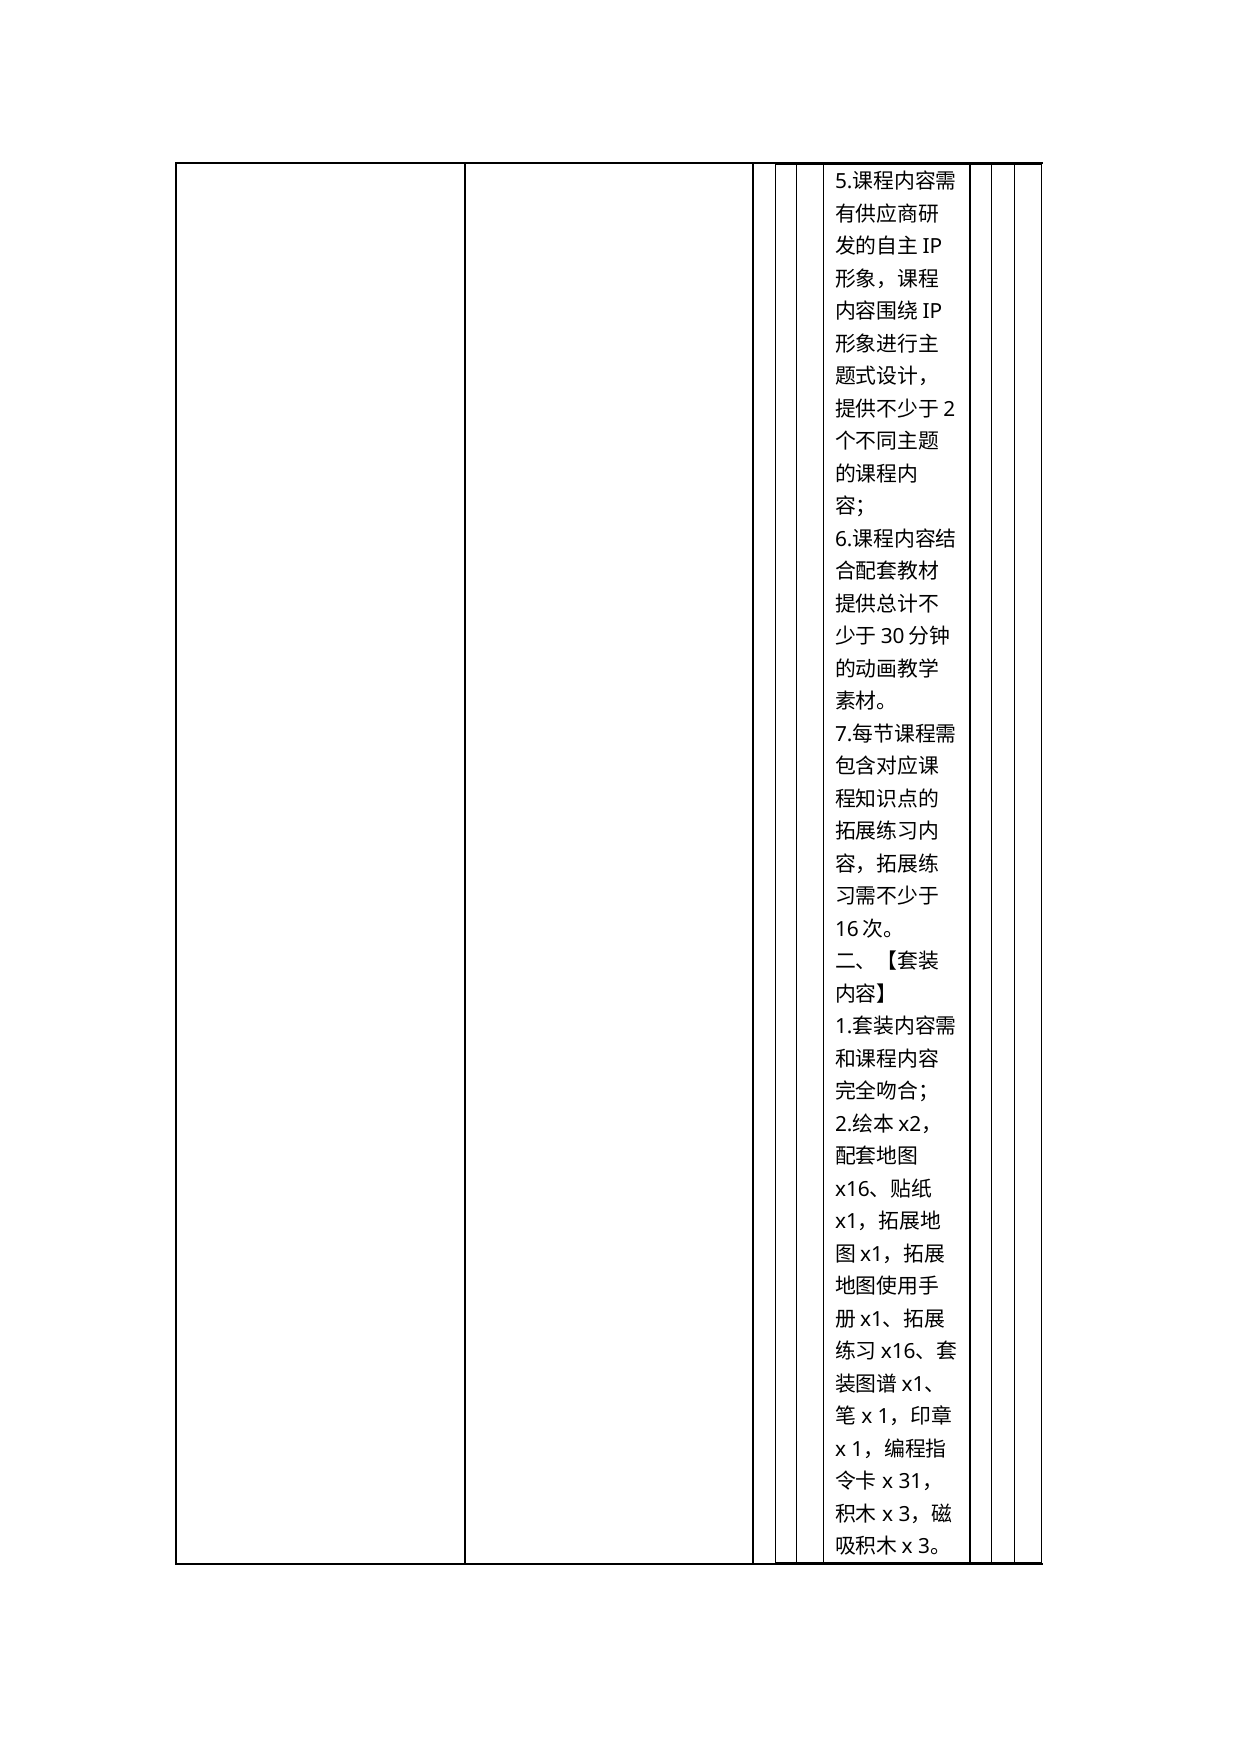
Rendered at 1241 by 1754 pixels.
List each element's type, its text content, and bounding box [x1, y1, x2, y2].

table_cell [824, 165, 969, 1562]
table_cell 1 [177, 164, 464, 1563]
table_cell [992, 165, 1014, 1562]
table_cell [466, 164, 752, 1563]
table_cell [1015, 165, 1041, 1562]
table_cell [776, 165, 796, 1562]
table_cell [797, 165, 823, 1562]
table_cell [754, 164, 775, 1563]
table_cell [971, 165, 991, 1562]
